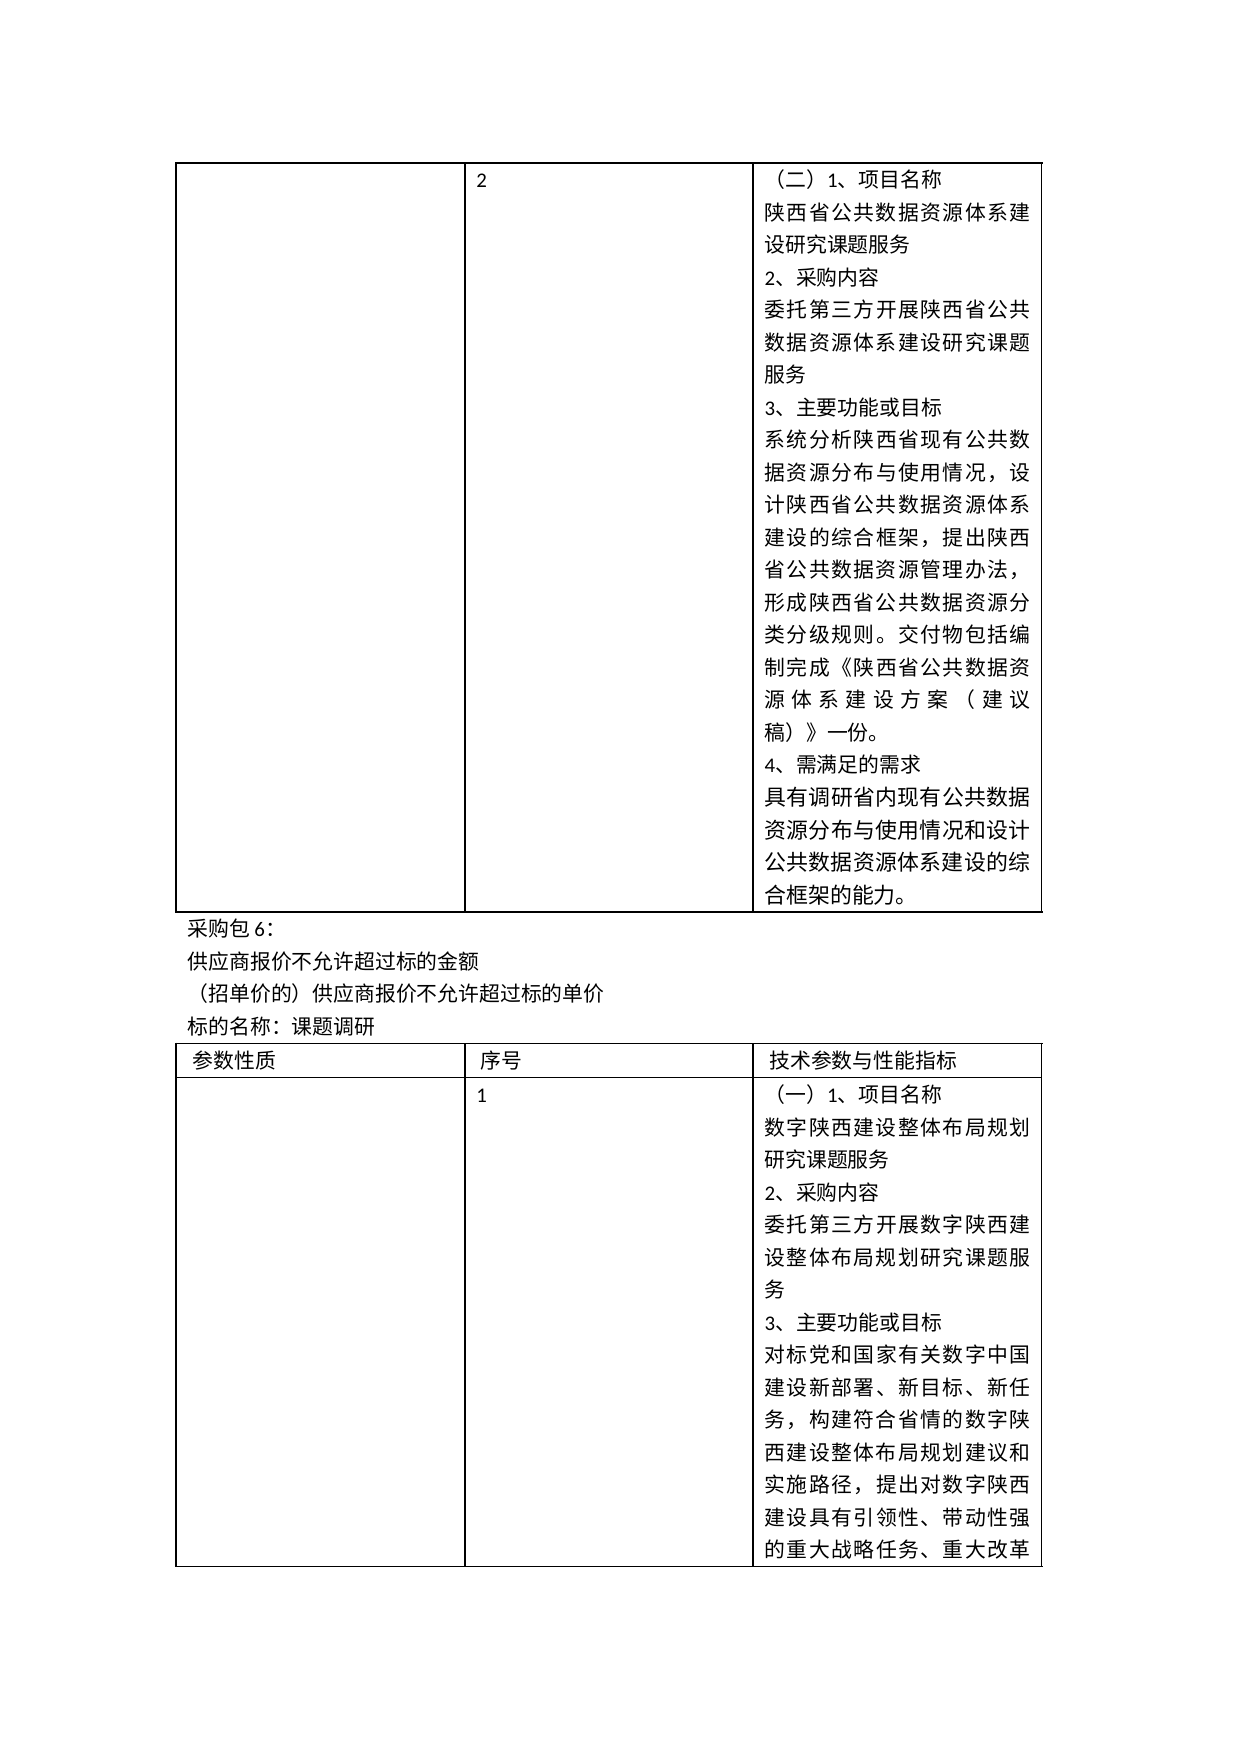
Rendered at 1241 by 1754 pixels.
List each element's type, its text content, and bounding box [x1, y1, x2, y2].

table_cell （二）1、项目名称 陕西省公共数据资源体系建设研究课题服务 2、采购内容 委托第三方开展陕西省公共数据资源体系建设研究课题服务 3、主要功能或目标 系统分析陕西省现有公共数据资源分布与使用情况，设计陕西省公共数据资源体系建设的综合框架，提出陕西省公共数据资源管理办法，形成陕西省公共数据资源分类分级规则。交付物包括编制完成《陕西省公共数据资源体系建设方案（建议稿）》一份。 4、需满足的需求 具有调研省内现有公共数据资源分布与使用情况和设计公共数据资源体系建设的综合框架的能力。 [754, 164, 1041, 911]
table_header 参数性质 [177, 1044, 464, 1077]
text 标的名称：课题调研 [187, 1010, 1053, 1043]
table_cell [177, 1078, 464, 1566]
table_header 技术参数与性能指标 [754, 1044, 1041, 1077]
text （招单价的）供应商报价不允许超过标的单价 [187, 978, 1053, 1010]
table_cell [754, 1078, 1041, 1566]
text 供应商报价不允许超过标的金额 [187, 945, 1053, 978]
text 采购包6： [187, 913, 1053, 945]
table_cell [177, 164, 464, 911]
table_header 序号 [466, 1044, 752, 1077]
table_cell 1 [466, 1078, 752, 1566]
table_cell 2 [466, 164, 752, 911]
